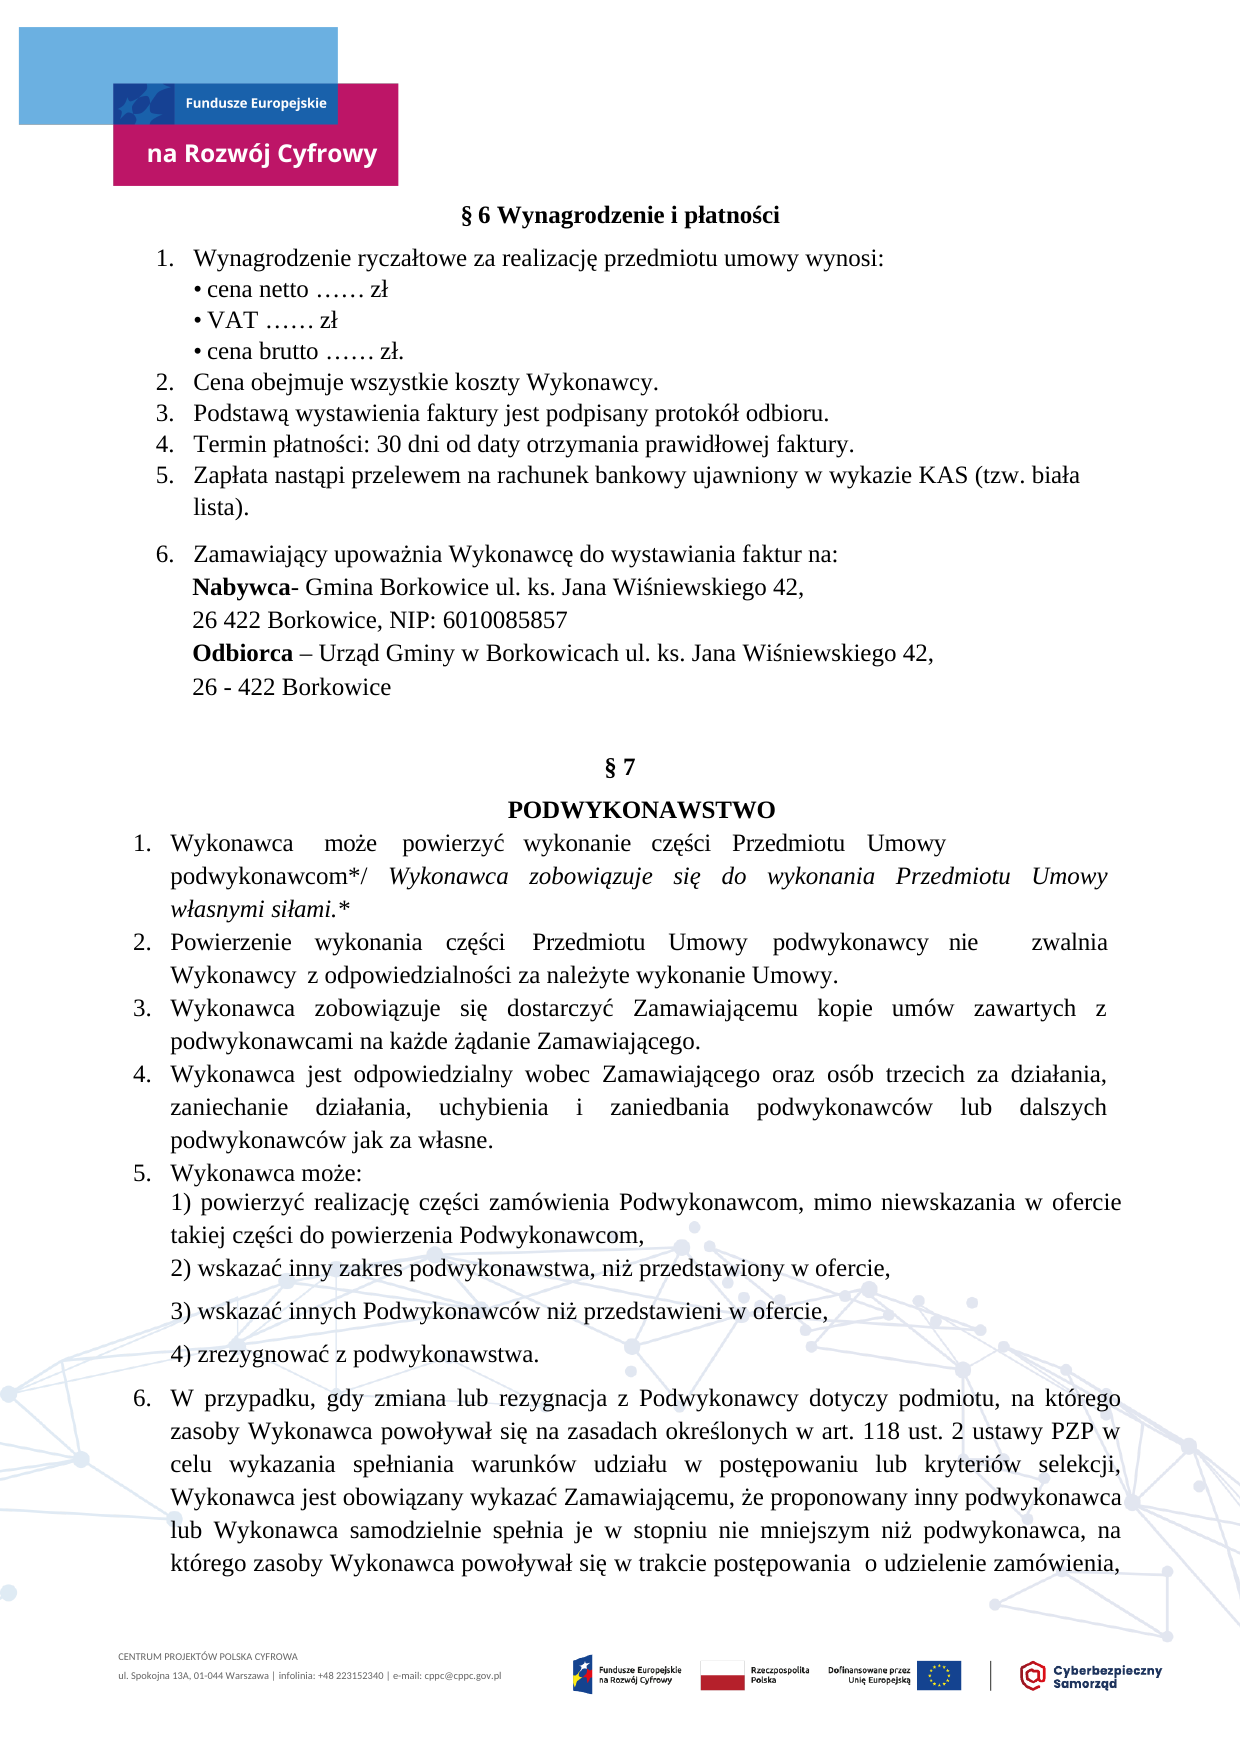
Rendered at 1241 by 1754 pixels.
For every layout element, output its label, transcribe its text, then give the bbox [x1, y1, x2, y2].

list 1) powierzyć realizację części zamówienia Podwykonawcom, mimo niewskazania w ofercie takiej części do powierzenia Podwykonawcom, [170, 1187, 1122, 1249]
text § 7 [163, 752, 1077, 781]
list 2) wskazać inny zakres podwykonawstwa, niż przedstawiony w ofercie, [170, 1253, 1122, 1282]
list Podstawą wystawienia faktury jest podpisany protokół odbioru. [156, 398, 1122, 427]
list Termin płatności: 30 dni od daty otrzymania prawidłowej faktury. [156, 429, 1122, 458]
list 4) zrezygnować z podwykonawstwa. [170, 1339, 1122, 1368]
picture [18, 27, 399, 186]
list Wykonawca jest odpowiedzialny wobec Zamawiającego oraz osób trzecich za działania, zaniechanie działania, uchybienia i zaniedbania podwykonawców lub dalszych podwykonawców jak za własne. [133, 1059, 1108, 1154]
list Wykonawca zobowiązuje się dostarczyć Zamawiającemu kopie umów zawartych z podwykonawcami na każde żądanie Zamawiającego. [133, 993, 1108, 1055]
subtitle PODWYKONAWSTWO [168, 795, 1115, 824]
text Odbiorca – Urząd Gminy w Borkowicach ul. ks. Jana Wiśniewskiego 42, [118, 638, 1093, 667]
list Cena obejmuje wszystkie koszty Wykonawcy. [156, 367, 1122, 396]
list Wykonawca może: [133, 1158, 1122, 1187]
picture [0, 1221, 1240, 1754]
list Zamawiający upoważnia Wykonawcę do wystawiania faktur na: [156, 539, 1122, 568]
list Wynagrodzenie ryczałtowe za realizację przedmiotu umowy wynosi: • cena netto …… zł • VAT …… zł • cena brutto …… zł. [156, 243, 1122, 365]
list Zapłata nastąpi przelewem na rachunek bankowy ujawniony w wykazie KAS (tzw. biała lista). [156, 461, 1122, 520]
text 26 422 Borkowice, NIP: 6010085857 [118, 606, 1093, 634]
text Nabywca- Gmina Borkowice ul. ks. Jana Wiśniewskiego 42, [118, 572, 1093, 601]
list Wykonawca może powierzyć wykonanie części Przedmiotu Umowy podwykonawcom*/ Wykonawca zobowiązuje się do wykonania Przedmiotu Umowy własnymi siłami.* [133, 828, 1108, 923]
text 26 - 422 Borkowice [118, 672, 1122, 700]
text § 6 Wynagrodzenie i płatności [118, 200, 1122, 229]
list Powierzenie wykonania części Przedmiotu Umowy podwykonawcy nie zwalnia Wykonawcy z odpowiedzialności za należyte wykonanie Umowy. [133, 927, 1108, 989]
list 3) wskazać innych Podwykonawców niż przedstawieni w ofercie, [170, 1296, 1122, 1325]
